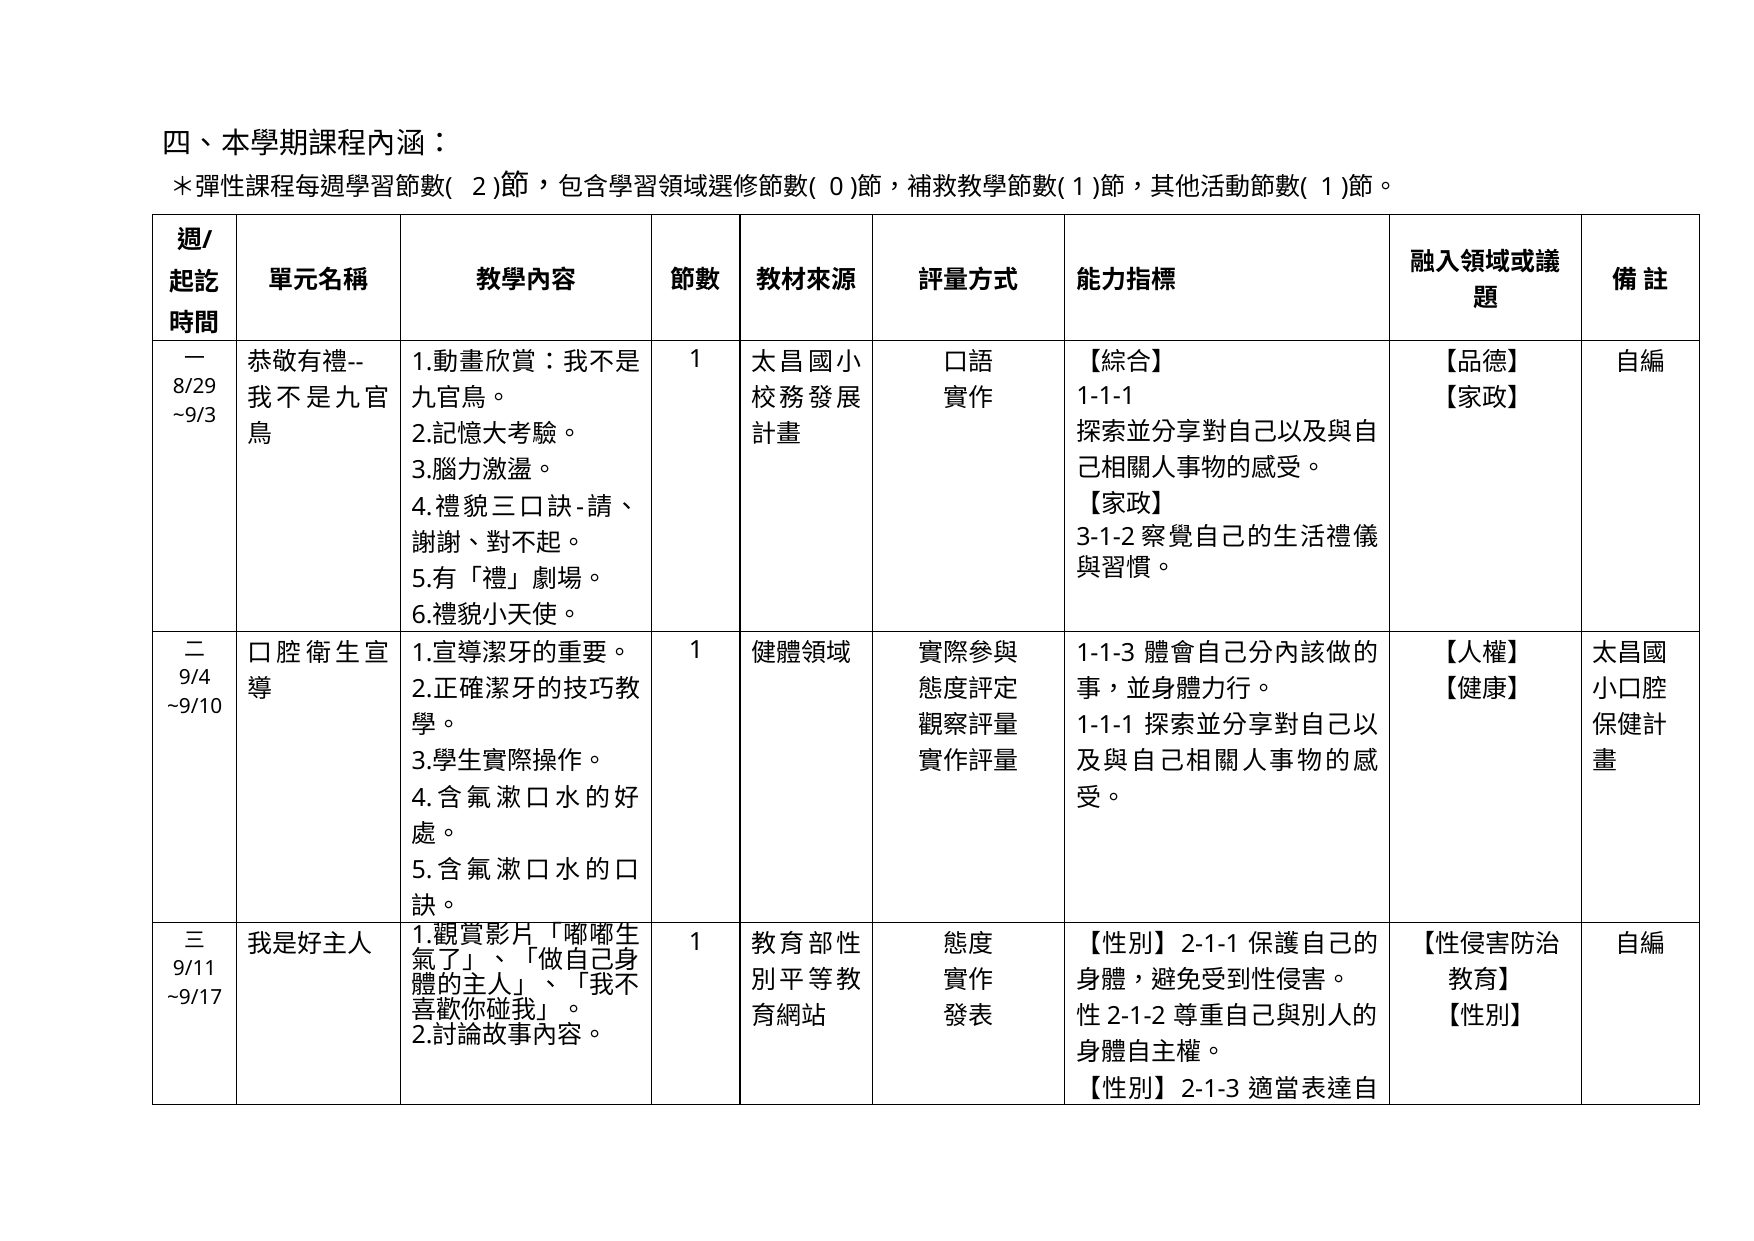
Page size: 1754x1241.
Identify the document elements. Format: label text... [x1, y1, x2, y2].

table_cell 太昌國小口腔保健計畫 [1582, 632, 1699, 922]
table_header 能力指標 [1065, 215, 1389, 340]
table_cell 1 [652, 632, 739, 922]
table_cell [401, 923, 651, 1104]
table_header 教材來源 [741, 215, 872, 340]
table_cell 恭敬有禮-- 我不是九官鳥 [237, 341, 400, 631]
table_cell 口語 實作 [873, 341, 1064, 631]
table_cell 二 9/4 ~9/10 [153, 632, 236, 922]
table_cell 健體領域 [741, 632, 872, 922]
table_header 融入領域或議題 [1390, 215, 1581, 340]
table_cell 1 [652, 341, 739, 631]
table_cell 1.宣導潔牙的重要。 2.正確潔牙的技巧教學。 3.學生實際操作。 4.含氟漱口水的好處。 5.含氟漱口水的口訣。 [401, 632, 651, 922]
table_cell 太昌國小校務發展計畫 [741, 341, 872, 631]
table_cell 一 8/29 ~9/3 [153, 341, 236, 631]
text ＊彈性課程每週學習節數( 2 )節，包含學習領域選修節數( 0 )節，補救教學節數( 1 )節，其他活動節數( 1 )節。 [162, 172, 1636, 201]
table_header 週/ 起訖時間 [153, 215, 236, 340]
table_header 教學內容 [401, 215, 651, 340]
table_header 備 註 [1582, 215, 1699, 340]
text 四、本學期課程內涵： [162, 131, 1636, 160]
table_header 節數 [652, 215, 739, 340]
table_cell 我是好主人 [237, 923, 400, 1104]
table_cell 三 9/11 ~9/17 [153, 923, 236, 1104]
table_cell 自編 [1582, 923, 1699, 1104]
table_cell 教育部性別平等教育網站 [741, 923, 872, 1104]
table_cell 【性侵害防治教育】 【性別】 [1390, 923, 1581, 1104]
table_cell 【綜合】 探索並分享對自己以及與自己相關人事物的感受。 【家政】 察覺自己的生活禮儀與習慣。 [1065, 341, 1389, 631]
table_cell 自編 [1582, 341, 1699, 631]
table_cell 【品德】 【家政】 [1390, 341, 1581, 631]
table_cell 態度 實作 發表 [873, 923, 1064, 1104]
table_cell 體會自己分內該做的事，並身體力行。 探索並分享對自己以及與自己相關人事物的感受。 [1065, 632, 1389, 922]
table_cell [1065, 923, 1389, 1104]
table_cell 1.動畫欣賞：我不是九官鳥。 2.記憶大考驗。 3.腦力激盪。 4.禮貌三口訣-請、謝謝、對不起。 5.有「禮」劇場。 6.禮貌小天使。 [401, 341, 651, 631]
table_cell 實際參與 態度評定 觀察評量 實作評量 [873, 632, 1064, 922]
table_cell 口腔衛生宣導 [237, 632, 400, 922]
table_header 評量方式 [873, 215, 1064, 340]
table_header 單元名稱 [237, 215, 400, 340]
table_cell 1 [652, 923, 739, 1104]
table_cell 【人權】 【健康】 [1390, 632, 1581, 922]
